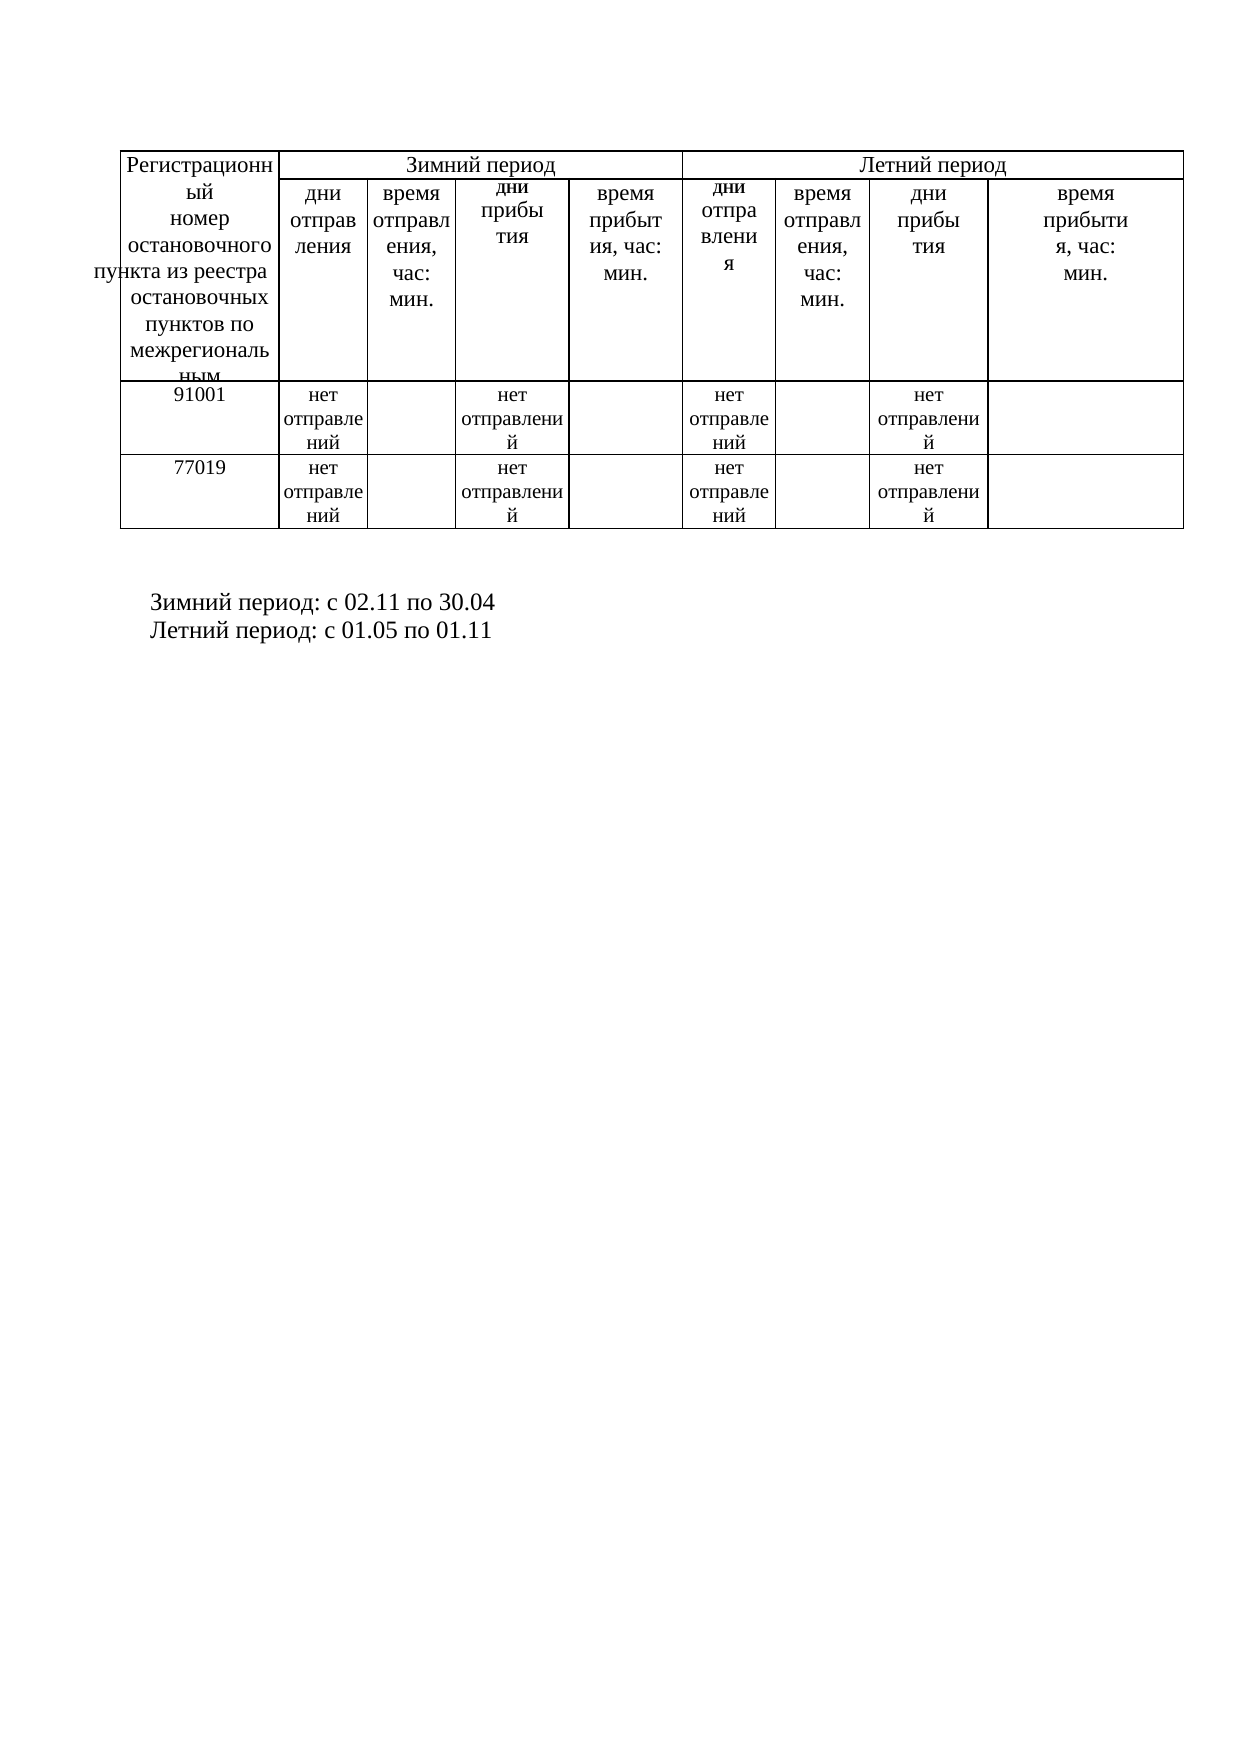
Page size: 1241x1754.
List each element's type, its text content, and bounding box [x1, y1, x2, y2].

table_cell нет отправлений [870, 455, 987, 527]
table_cell время отправл ения, час: мин. [776, 180, 869, 380]
table_cell [570, 455, 682, 527]
table_cell ДНИ отпра влени я [683, 180, 775, 380]
table_cell [570, 382, 682, 454]
table_header Летний период [683, 152, 1183, 178]
table_cell нет отправлений [280, 455, 367, 527]
text Зимний период: с 02.11 по 30.04 [150, 587, 1090, 615]
table_cell нет отправлений [683, 382, 775, 454]
table_cell [989, 382, 1183, 454]
table_cell 77019 [121, 455, 278, 527]
table_cell 91001 [121, 382, 278, 454]
table_cell дни отправ ления [280, 180, 367, 380]
table_cell [368, 382, 455, 454]
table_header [121, 152, 278, 380]
table_cell ДНИ прибы тия [456, 180, 568, 380]
table_cell [776, 382, 869, 454]
table_cell нет отправлений [683, 455, 775, 527]
table_cell [368, 455, 455, 527]
table_header Зимний период [280, 152, 682, 178]
table_cell нет отправлений [456, 382, 568, 454]
table_cell время прибыти я, час: мин. [989, 180, 1183, 380]
table_cell нет отправлений [280, 382, 367, 454]
table_cell нет отправлений [870, 382, 987, 454]
text Летний период: с 01.05 по 01.11 [150, 615, 1090, 644]
table_cell нет отправлений [456, 455, 568, 527]
table_cell дни прибы тия [870, 180, 987, 380]
table_cell [776, 455, 869, 527]
table_cell [989, 455, 1183, 527]
table_cell время отправл ения, час: мин. [368, 180, 455, 380]
table_cell время прибыт ия, час: мин. [570, 180, 682, 380]
